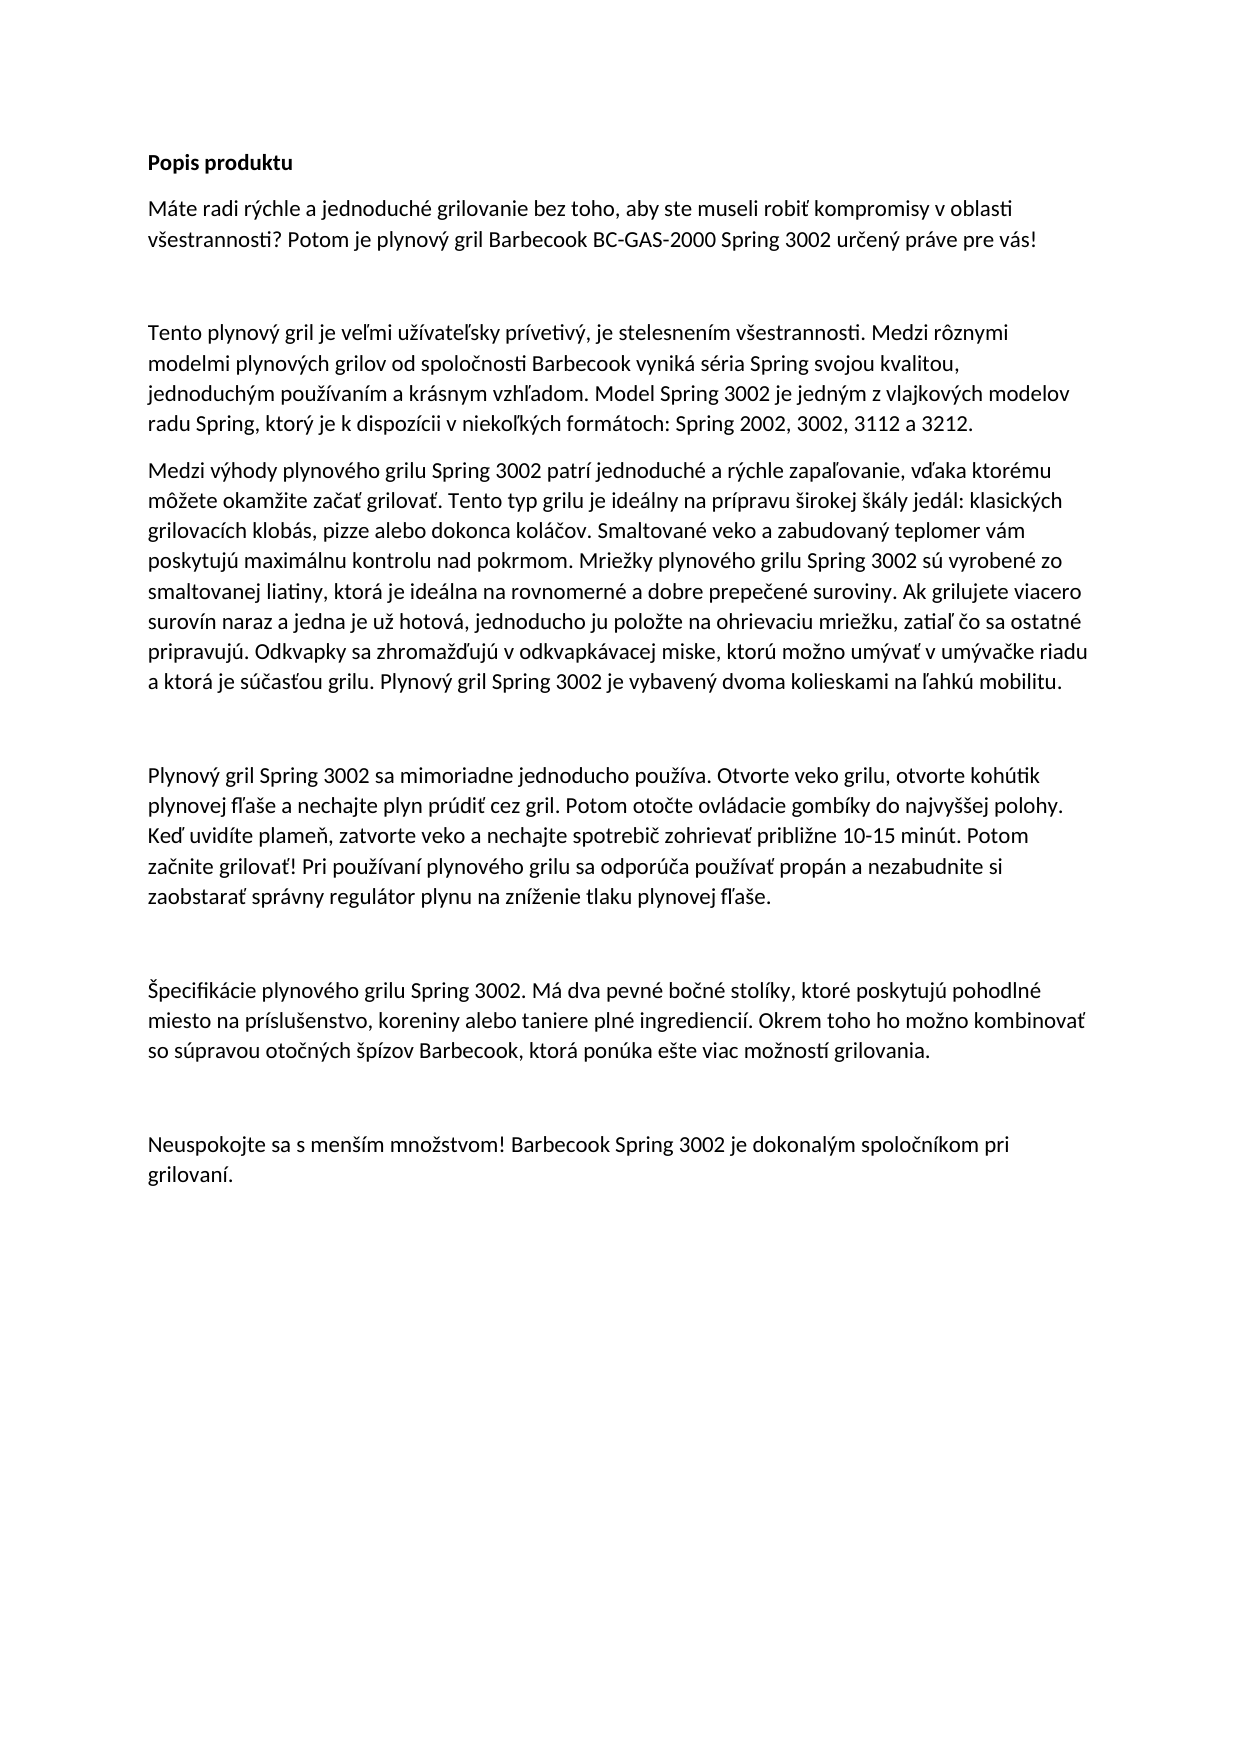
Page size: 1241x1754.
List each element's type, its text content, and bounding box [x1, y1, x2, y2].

text Máte radi rýchle a jednoduché grilovanie bez toho, aby ste museli robiť kompromisy v oblasti všestrannosti? Potom je plynový gril Barbecook BC-GAS-2000 Spring 3002 určený práve pre vás! [148, 194, 1093, 253]
text Tento plynový gril je veľmi užívateľsky prívetivý, je stelesnením všestrannosti. Medzi rôznymi modelmi plynových grilov od spoločnosti Barbecook vyniká séria Spring svojou kvalitou, jednoduchým používaním a krásnym vzhľadom. Model Spring 3002 je jedným z vlajkových modelov radu Spring, ktorý je k dispozícii v niekoľkých formátoch: Spring 2002, 3002, 3112 a 3212. [148, 318, 1093, 437]
text Neuspokojte sa s menším množstvom! Barbecook Spring 3002 je dokonalým spoločníkom pri grilovaní. [148, 1130, 1093, 1188]
text Špecifikácie plynového grilu Spring 3002. Má dva pevné bočné stolíky, ktoré poskytujú pohodlné miesto na príslušenstvo, koreniny alebo taniere plné ingrediencií. Okrem toho ho možno kombinovať so súpravou otočných špízov Barbecook, ktorá ponúka ešte viac možností grilovania. [148, 976, 1093, 1064]
text Medzi výhody plynového grilu Spring 3002 patrí jednoduché a rýchle zapaľovanie, vďaka ktorému môžete okamžite začať grilovať. Tento typ grilu je ideálny na prípravu širokej škály jedál: klasických grilovacích klobás, pizze alebo dokonca koláčov. Smaltované veko a zabudovaný teplomer vám poskytujú maximálnu kontrolu nad pokrmom. Mriežky plynového grilu Spring 3002 sú vyrobené zo smaltovanej liatiny, ktorá je ideálna na rovnomerné a dobre prepečené suroviny. Ak grilujete viacero surovín naraz a jedna je už hotová, jednoducho ju položte na ohrievaciu mriežku, zatiaľ čo sa ostatné pripravujú. Odkvapky sa zhromažďujú v odkvapkávacej miske, ktorú možno umývať v umývačke riadu a ktorá je súčasťou grilu. Plynový gril Spring 3002 je vybavený dvoma kolieskami na ľahkú mobilitu. [148, 456, 1093, 695]
text Plynový gril Spring 3002 sa mimoriadne jednoducho používa. Otvorte veko grilu, otvorte kohútik plynovej fľaše a nechajte plyn prúdiť cez gril. Potom otočte ovládacie gombíky do najvyššej polohy. Keď uvidíte plameň, zatvorte veko a nechajte spotrebič zohrievať približne 10-15 minút. Potom začnite grilovať! Pri používaní plynového grilu sa odporúča používať propán a nezabudnite si zaobstarať správny regulátor plynu na zníženie tlaku plynovej fľaše. [148, 761, 1093, 910]
text Popis produktu [148, 148, 1093, 176]
